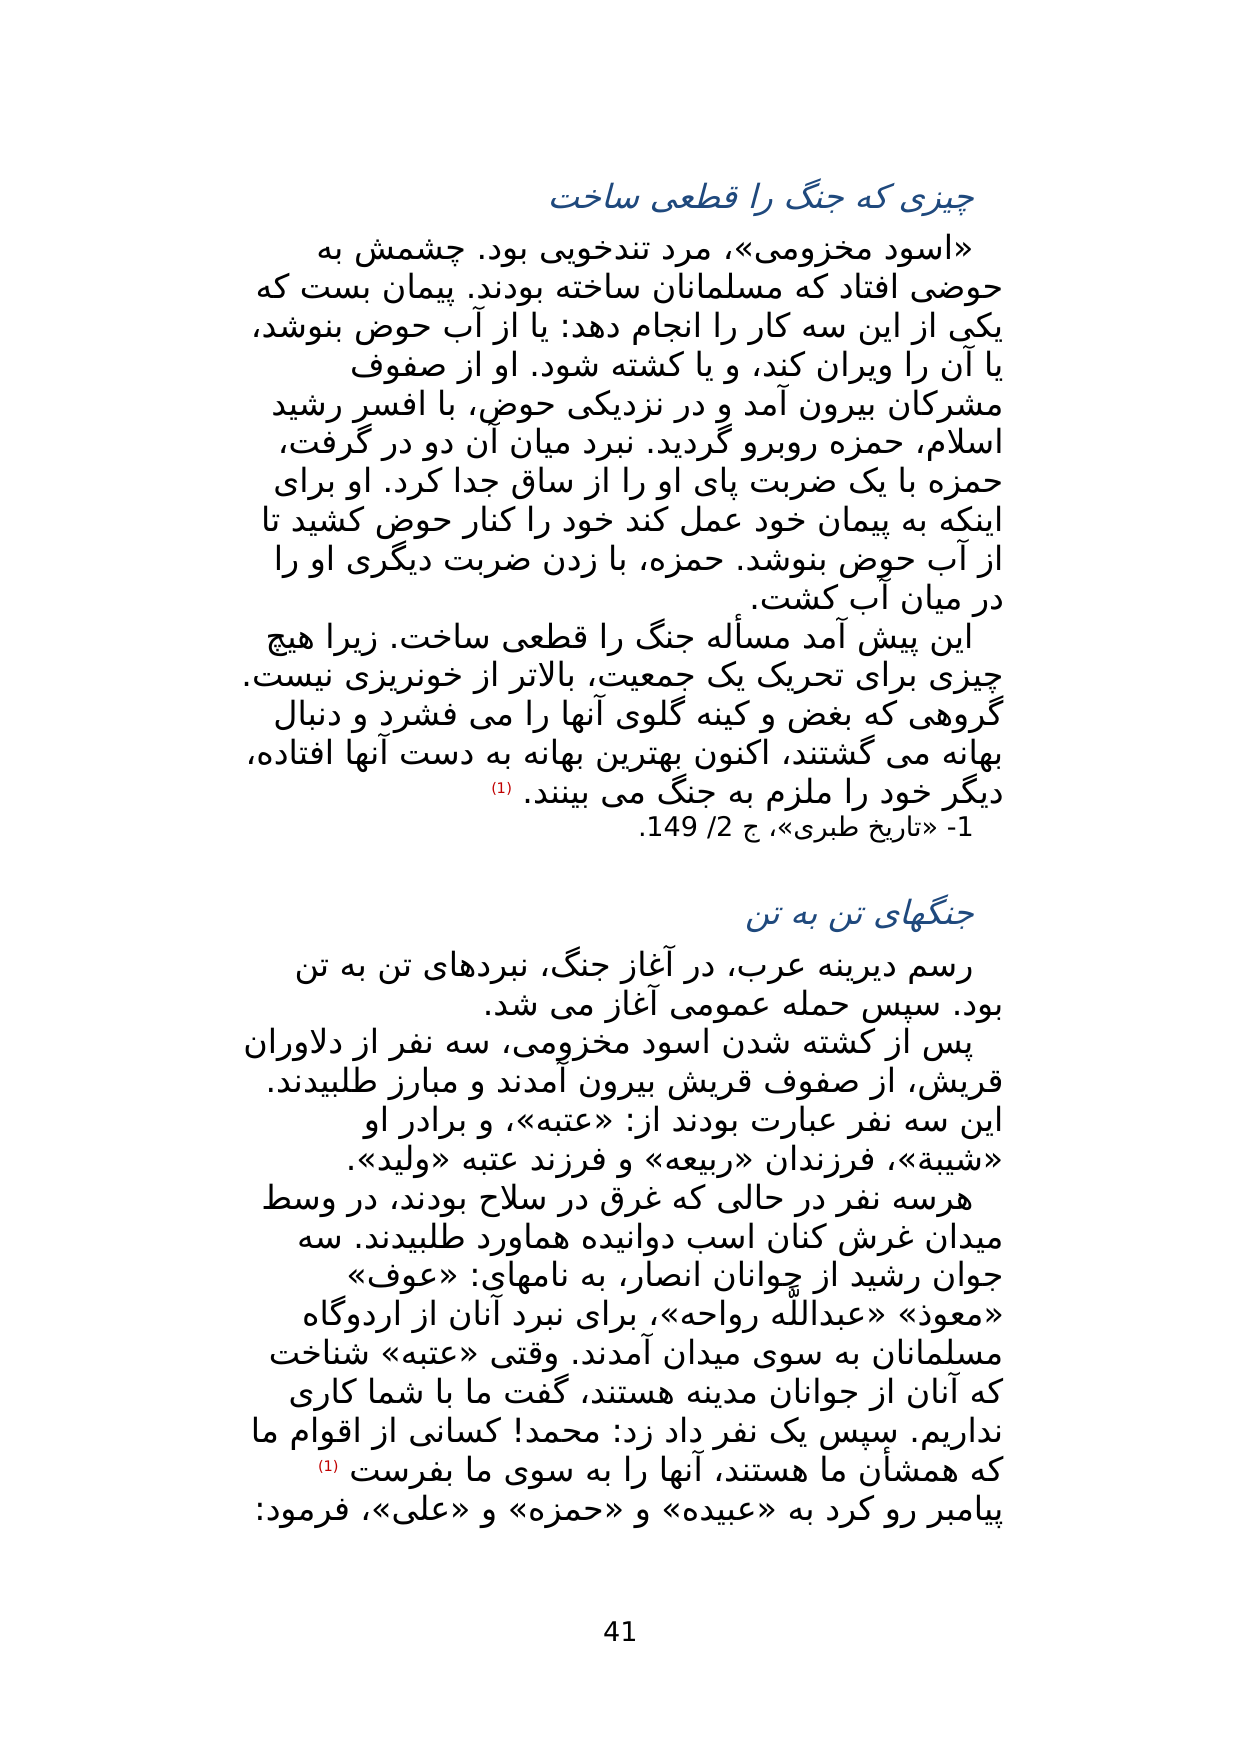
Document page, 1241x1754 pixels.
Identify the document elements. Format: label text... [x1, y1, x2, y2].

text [236, 1178, 1004, 1528]
subtitle جنگهای تن به تن [236, 894, 1004, 933]
text پس از کشته شدن اسود مخزومی، سه نفر از دلاوران قریش، از صفوف قریش بیرون آمدند و مبارز طلبیدند. این سه نفر عبارت بودند از: «عتبه»، و برادر او «شیبة»، فرزندان «ربیعه» و فرزند عتبه «ولید». [236, 1023, 1004, 1178]
text «اسود مخزومی»، مرد تندخویی بود. چشمش به حوضی افتاد که مسلمانان ساخته بودند. پیمان بست که یکی از این سه کار را انجام دهد: یا از آب حوض بنوشد، یا آن را ویران کند، و یا کشته شود. او از صفوف مشرکان بیرون آمد و در نزدیکی حوض، با افسر رشید اسلام، حمزه روبرو گردید. نبرد میان آن دو در گرفت، حمزه با یک ضربت پای او را از ساق جدا کرد. او برای اینکه به پیمان خود عمل کند خود را کنار حوض کشید تا از آب حوض بنوشد. حمزه، با زدن ضربت دیگری او را در میان آب کشت. [236, 228, 1004, 617]
text رسم دیرینه عرب، در آغاز جنگ، نبردهای تن به تن بود. سپس حمله عمومی آغاز می شد. [236, 945, 1004, 1023]
subtitle چیزی که جنگ را قطعی ساخت [236, 177, 1004, 216]
text 1- «تاریخ طبری»، ج 2/ 149. [236, 811, 1004, 843]
text این پیش آمد مسأله جنگ را قطعی ساخت. زیرا هیچ چیزی برای تحریک یک جمعیت، بالاتر از خونریزی نیست. گروهی که بغض و کینه گلوی آنها را می فشرد و دنبال بهانه می گشتند، اکنون بهترین بهانه به دست آنها افتاده، دیگر خود را ملزم به جنگ می بینند. (1) [236, 617, 1004, 811]
